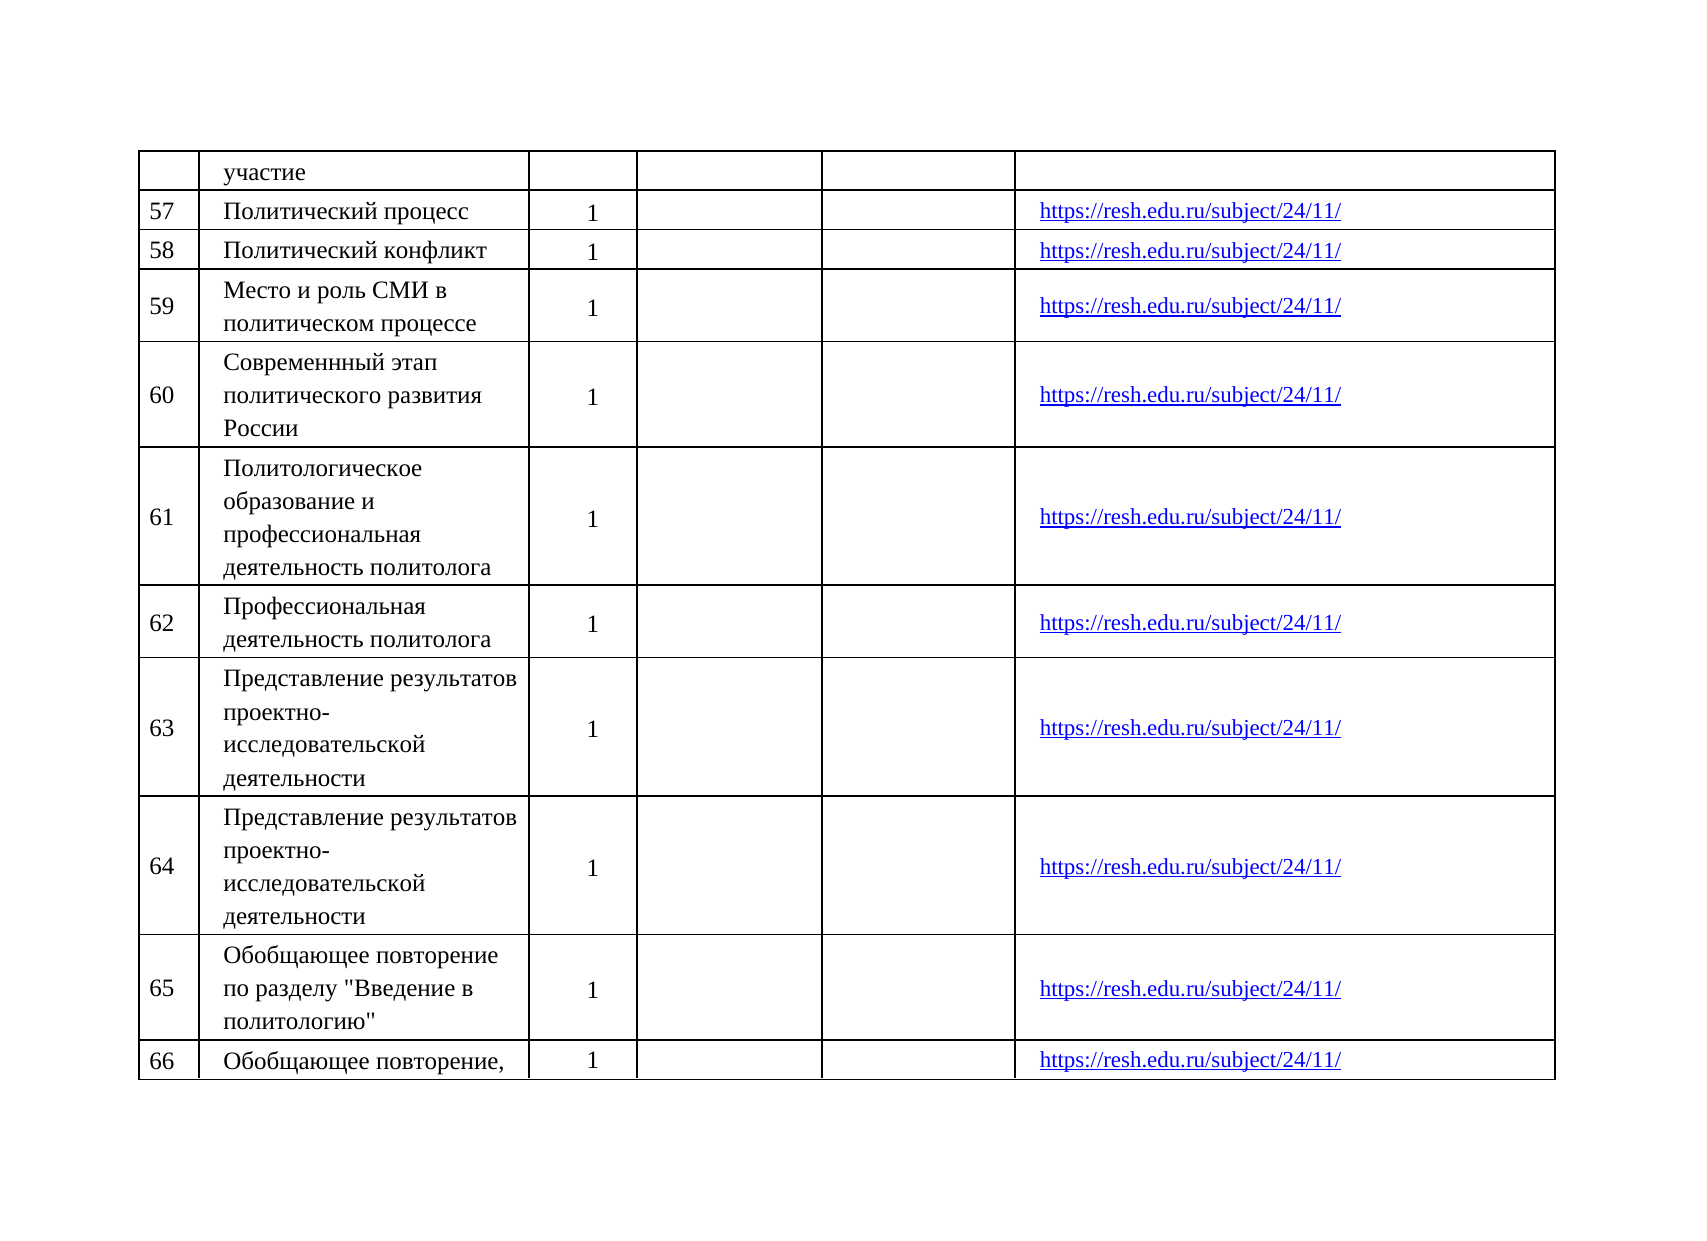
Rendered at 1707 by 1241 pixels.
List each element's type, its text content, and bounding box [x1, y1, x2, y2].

table_cell https://resh.edu.ru/subject/24/11/ [1016, 270, 1554, 341]
table_cell 58 [140, 230, 198, 268]
table_cell [823, 270, 1014, 341]
table_cell [638, 935, 821, 1039]
table_cell https://resh.edu.ru/subject/24/11/ [1016, 586, 1554, 657]
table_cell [200, 1041, 528, 1078]
table_cell [638, 152, 821, 189]
table_cell https://resh.edu.ru/subject/24/11/ [1016, 935, 1554, 1039]
table_cell [823, 935, 1014, 1039]
table_cell [638, 230, 821, 268]
table_cell Политологическое образование и профессиональная деятельность политолога [200, 448, 528, 584]
table_cell 1 [530, 270, 636, 341]
table_cell 59 [140, 270, 198, 341]
table_cell 1 [530, 935, 636, 1039]
table_cell 1 [530, 797, 636, 934]
table_cell https://resh.edu.ru/subject/24/11/ [1016, 797, 1554, 934]
table_cell 1 [530, 152, 636, 189]
table_cell Обобщающее повторение по разделу "Введение в политологию" [200, 935, 528, 1039]
table_cell 1 [530, 658, 636, 795]
table_cell 1 [530, 586, 636, 657]
table_cell [823, 658, 1014, 795]
table_cell https://resh.edu.ru/subject/24/11/ [1016, 191, 1554, 229]
table_cell 1 [530, 230, 636, 268]
table_cell 1 [530, 191, 636, 229]
table_cell [823, 152, 1014, 189]
table_cell [823, 448, 1014, 584]
table_cell Представление результатов проектно-исследовательской деятельности [200, 658, 528, 795]
table_cell 60 [140, 342, 198, 446]
table_cell 56 [140, 152, 198, 189]
table_cell 65 [140, 935, 198, 1039]
table_cell https://resh.edu.ru/subject/24/11/ [1016, 342, 1554, 446]
table_cell Место и роль СМИ в политическом процессе [200, 270, 528, 341]
table_cell [638, 270, 821, 341]
table_cell 66 [140, 1041, 198, 1078]
table_cell [638, 586, 821, 657]
table_cell [638, 191, 821, 229]
table_cell 57 [140, 191, 198, 229]
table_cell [1016, 1041, 1554, 1078]
table_cell [638, 1041, 821, 1078]
table_cell 1 [530, 448, 636, 584]
table_cell https://resh.edu.ru/subject/24/11/ [1016, 658, 1554, 795]
table_cell [638, 342, 821, 446]
table_cell 63 [140, 658, 198, 795]
table_cell [823, 797, 1014, 934]
table_cell 61 [140, 448, 198, 584]
table_cell [823, 230, 1014, 268]
table_cell [823, 191, 1014, 229]
table_cell [823, 586, 1014, 657]
table_cell [823, 1041, 1014, 1078]
table_cell 1 [530, 342, 636, 446]
table_cell Профессиональная деятельность политолога [200, 586, 528, 657]
table_cell https://resh.edu.ru/subject/24/11/ [1016, 448, 1554, 584]
table_cell Политический конфликт [200, 230, 528, 268]
table_cell https://resh.edu.ru/subject/24/11/ [1016, 230, 1554, 268]
table_cell [638, 448, 821, 584]
table_cell Представление результатов проектно-исследовательской деятельности [200, 797, 528, 934]
table_cell 62 [140, 586, 198, 657]
table_cell 64 [140, 797, 198, 934]
table_cell [823, 342, 1014, 446]
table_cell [200, 152, 528, 189]
table_cell Политический процесс [200, 191, 528, 229]
table_cell [638, 658, 821, 795]
table_cell Современнный этап политического развития России [200, 342, 528, 446]
table_cell [638, 797, 821, 934]
table_cell 1 [530, 1041, 636, 1078]
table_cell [1016, 152, 1554, 189]
